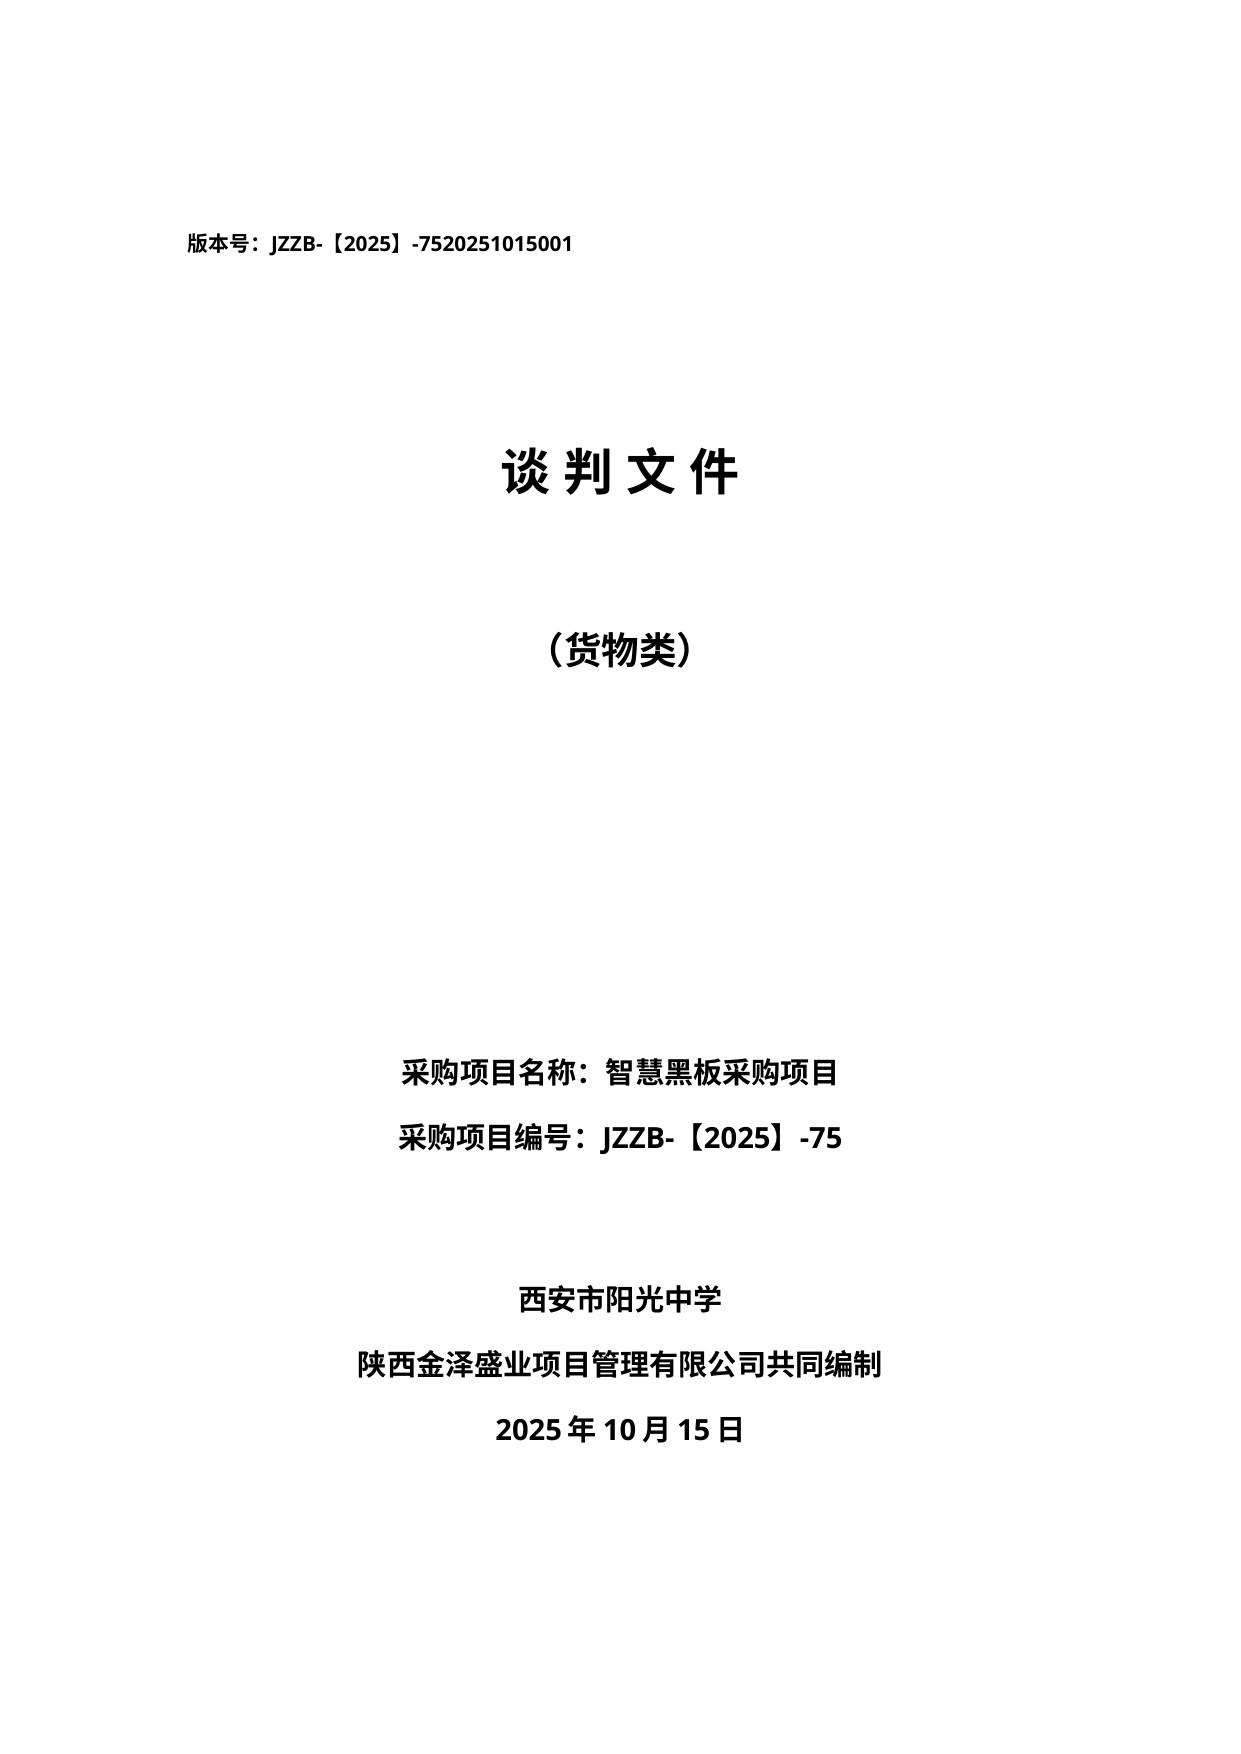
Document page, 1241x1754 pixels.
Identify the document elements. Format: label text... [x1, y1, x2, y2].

text （货物类） [187, 617, 1053, 1039]
text 陕西金泽盛业项目管理有限公司共同编制 [187, 1332, 1053, 1397]
text 版本号：JZZB-【2025】-7520251015001 [187, 227, 1053, 422]
text 2025年10月15日 [187, 1397, 1053, 1462]
text 谈 判 文 件 [187, 422, 1053, 617]
text 采购项目名称：智慧黑板采购项目 [187, 1039, 1053, 1104]
text 西安市阳光中学 [187, 1267, 1053, 1332]
text 采购项目编号：JZZB-【2025】-75 [187, 1104, 1053, 1267]
